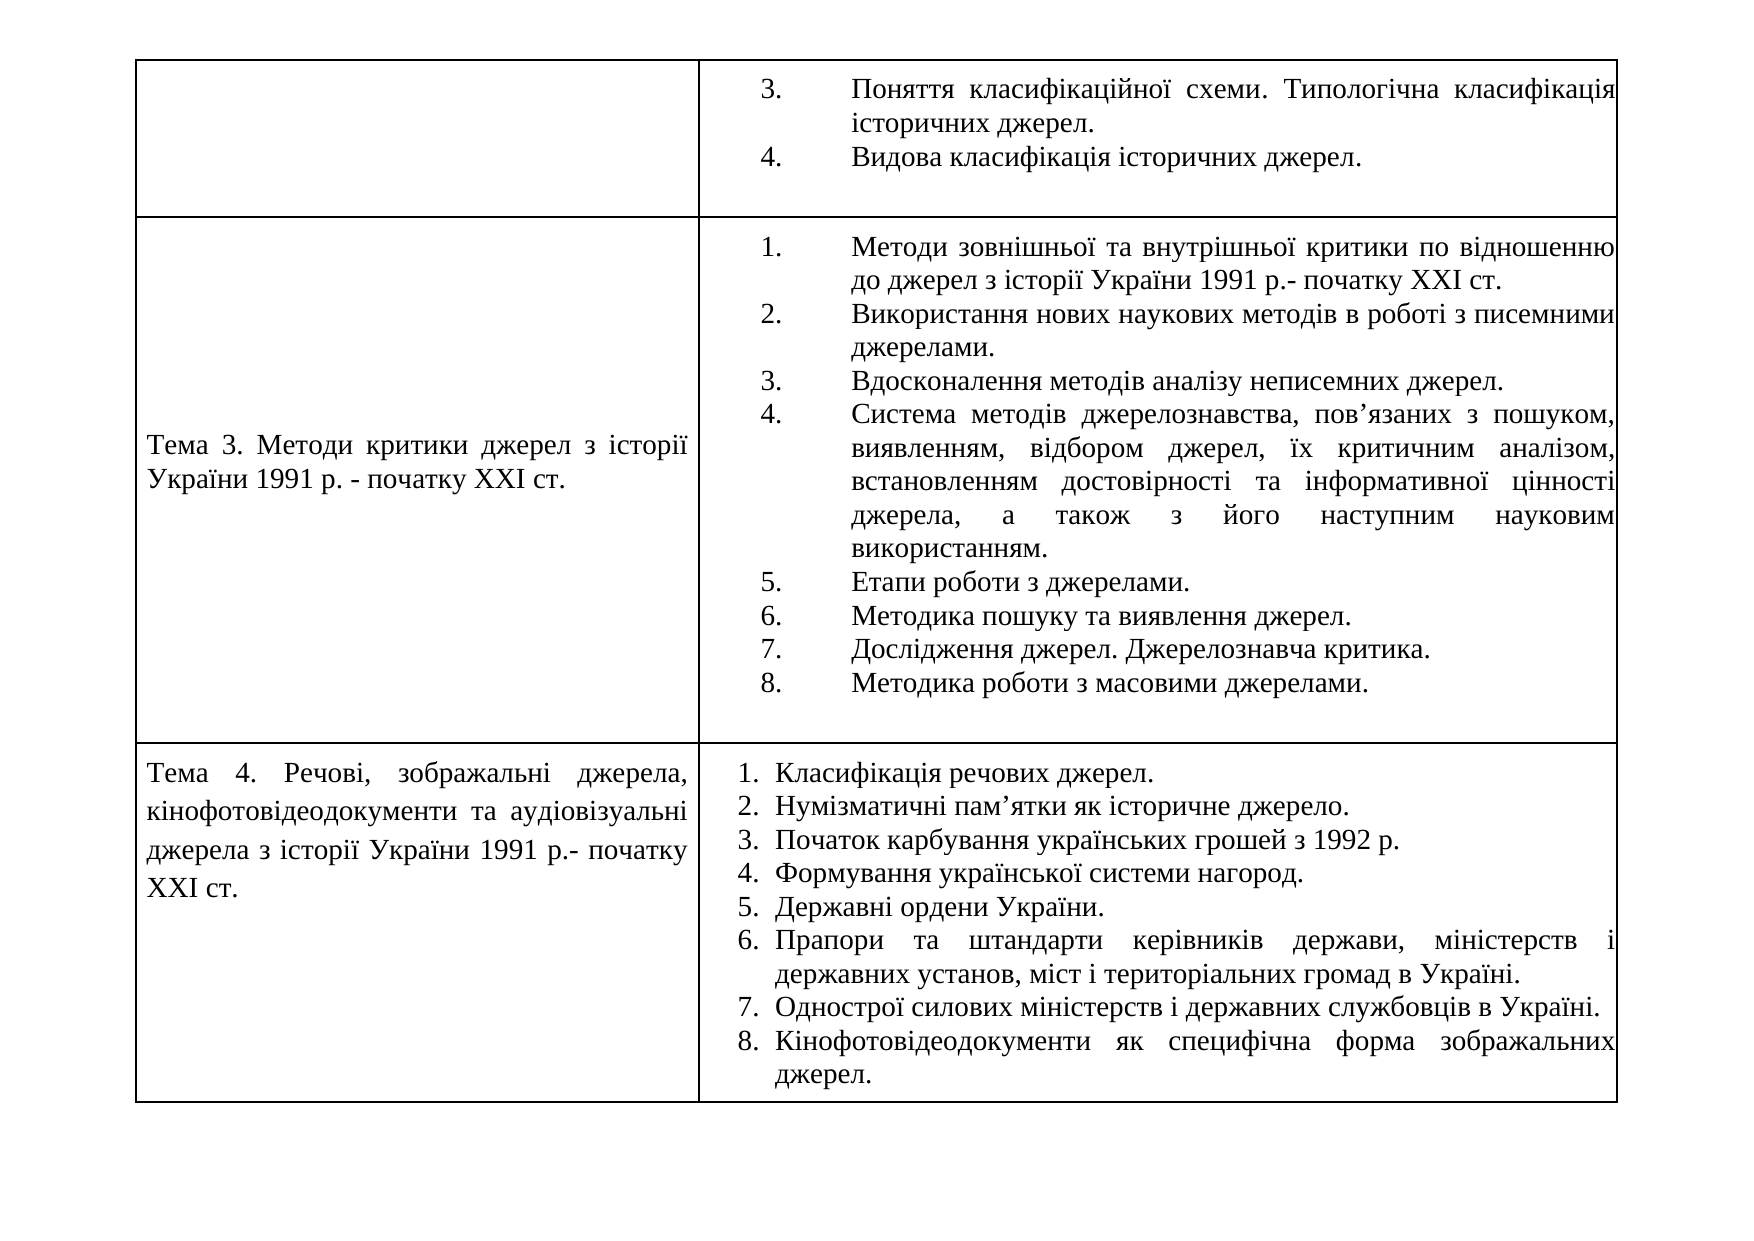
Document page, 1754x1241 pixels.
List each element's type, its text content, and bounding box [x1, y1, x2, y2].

table_cell Тема 3. Методи критики джерел з історії України 1991 р. - початку XXI ст. [137, 218, 698, 742]
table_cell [700, 61, 1616, 216]
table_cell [137, 744, 698, 1101]
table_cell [137, 61, 698, 216]
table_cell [700, 744, 1616, 1101]
table_cell Методи зовнішньої та внутрішньої критики по відношенню до джерел з історії України 1991 р.- початку XXI ст. Використання нових наукових методів в роботі з писемними джерелами. Вдосконалення методів аналізу неписемних джерел. Система методів джерелознавства, пов’язаних з пошуком, виявленням, відбором джерел, їх критичним аналізом, встановленням достовірності та інформативної цінності джерела, а також з його наступним науковим використанням. Етапи роботи з джерелами. Методика пошуку та виявлення джерел. Дослідження джерел. Джерелознавча критика. Методика роботи з масовими джерелами. [700, 218, 1616, 742]
